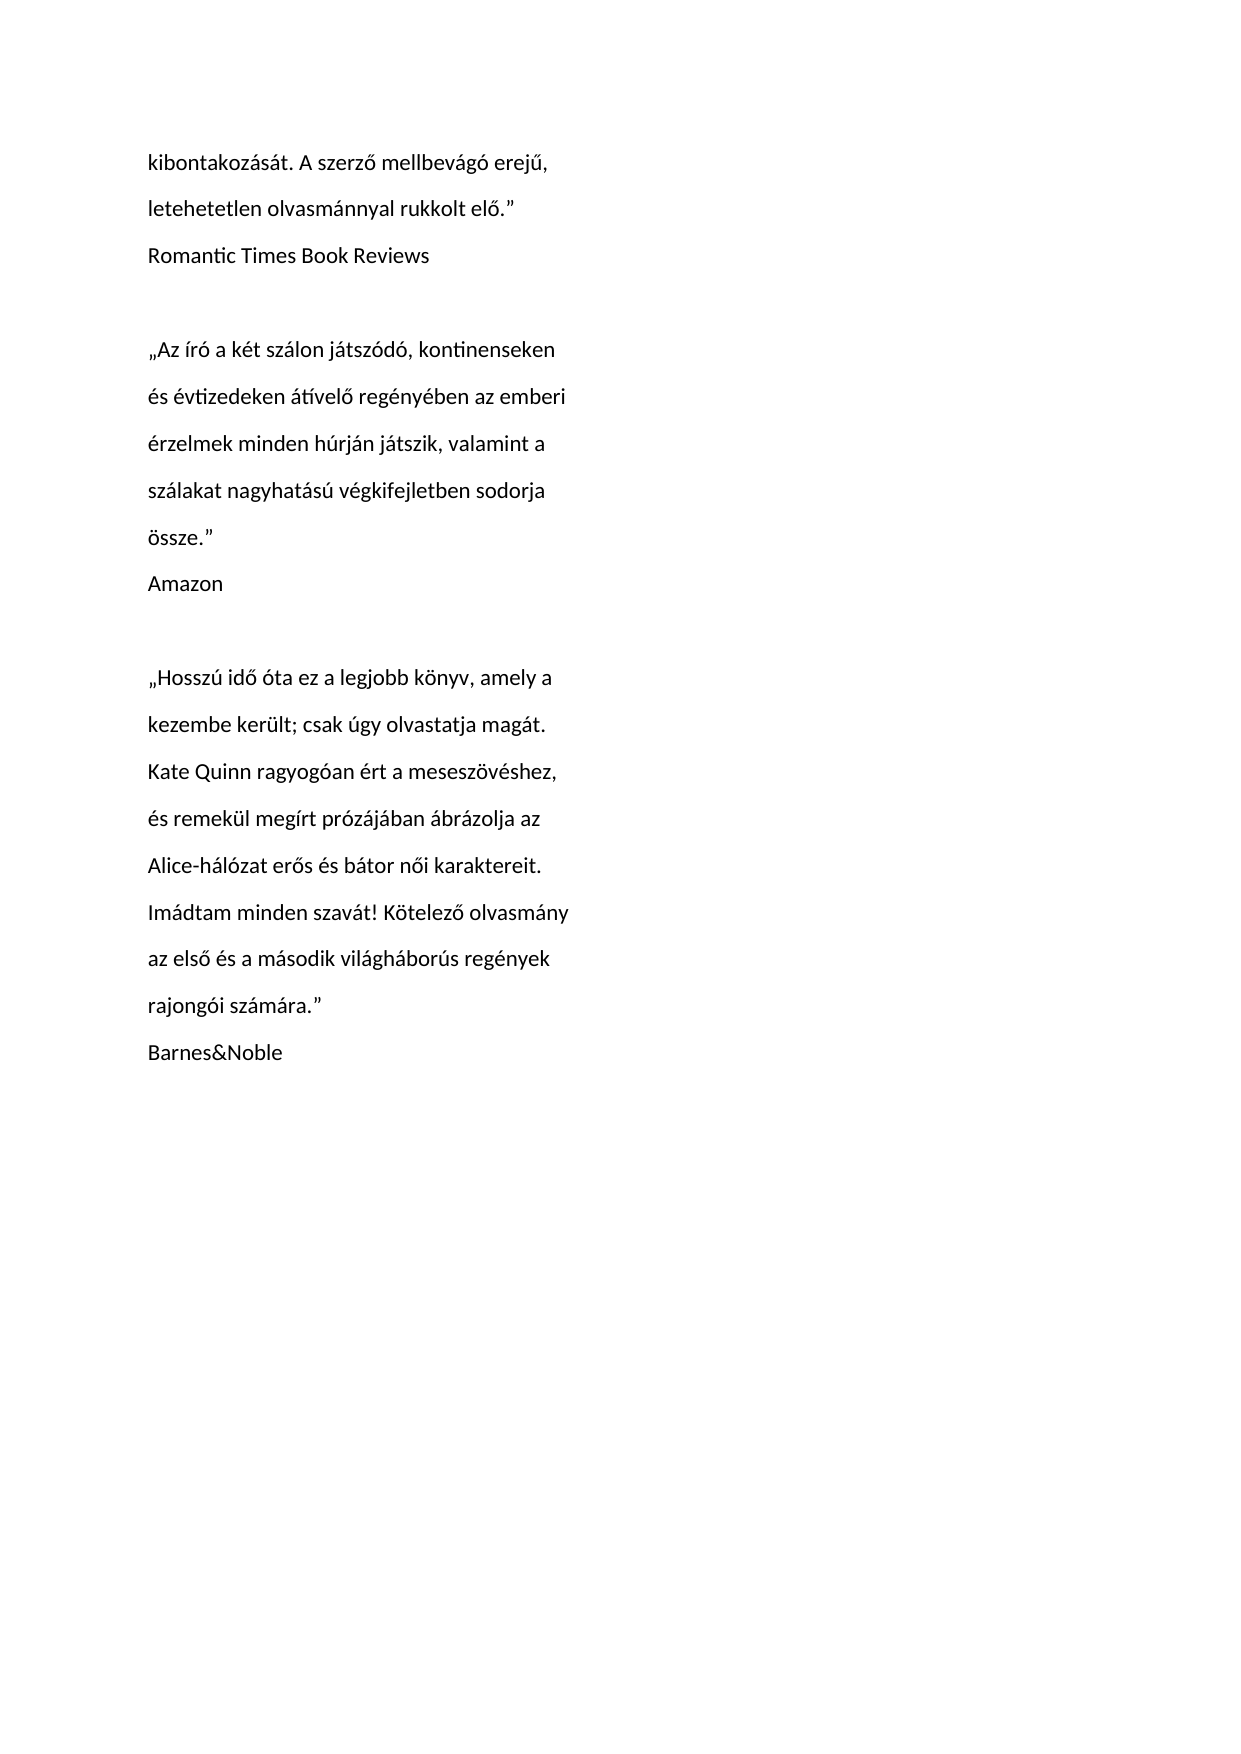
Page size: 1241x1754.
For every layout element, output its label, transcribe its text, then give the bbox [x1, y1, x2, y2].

text kibontakozását. A szerző mellbevágó erejű, [148, 148, 1093, 176]
text Barnes&Noble [148, 1038, 1093, 1066]
text Imádtam minden szavát! Kötelező olvasmány [148, 898, 1093, 926]
text „Hosszú idő óta ez a legjobb könyv, amely a [148, 663, 1093, 691]
text rajongói számára.” [148, 991, 1093, 1019]
text kezembe került; csak úgy olvastatja magát. [148, 710, 1093, 738]
text össze.” [148, 523, 1093, 551]
text az első és a második világháborús regények [148, 944, 1093, 972]
text és évtizedeken átívelő regényében az emberi [148, 382, 1093, 410]
text Kate Quinn ragyogóan ért a meseszövéshez, [148, 757, 1093, 785]
text „Az író a két szálon játszódó, kontinenseken [148, 335, 1093, 363]
text Alice-hálózat erős és bátor női karaktereit. [148, 851, 1093, 879]
text és remekül megírt prózájában ábrázolja az [148, 804, 1093, 832]
text letehetetlen olvasmánnyal rukkolt elő.” [148, 194, 1093, 222]
text szálakat nagyhatású végkifejletben sodorja [148, 476, 1093, 504]
text Romantic Times Book Reviews [148, 241, 1093, 269]
text érzelmek minden húrján játszik, valamint a [148, 429, 1093, 457]
text Amazon [148, 569, 1093, 597]
